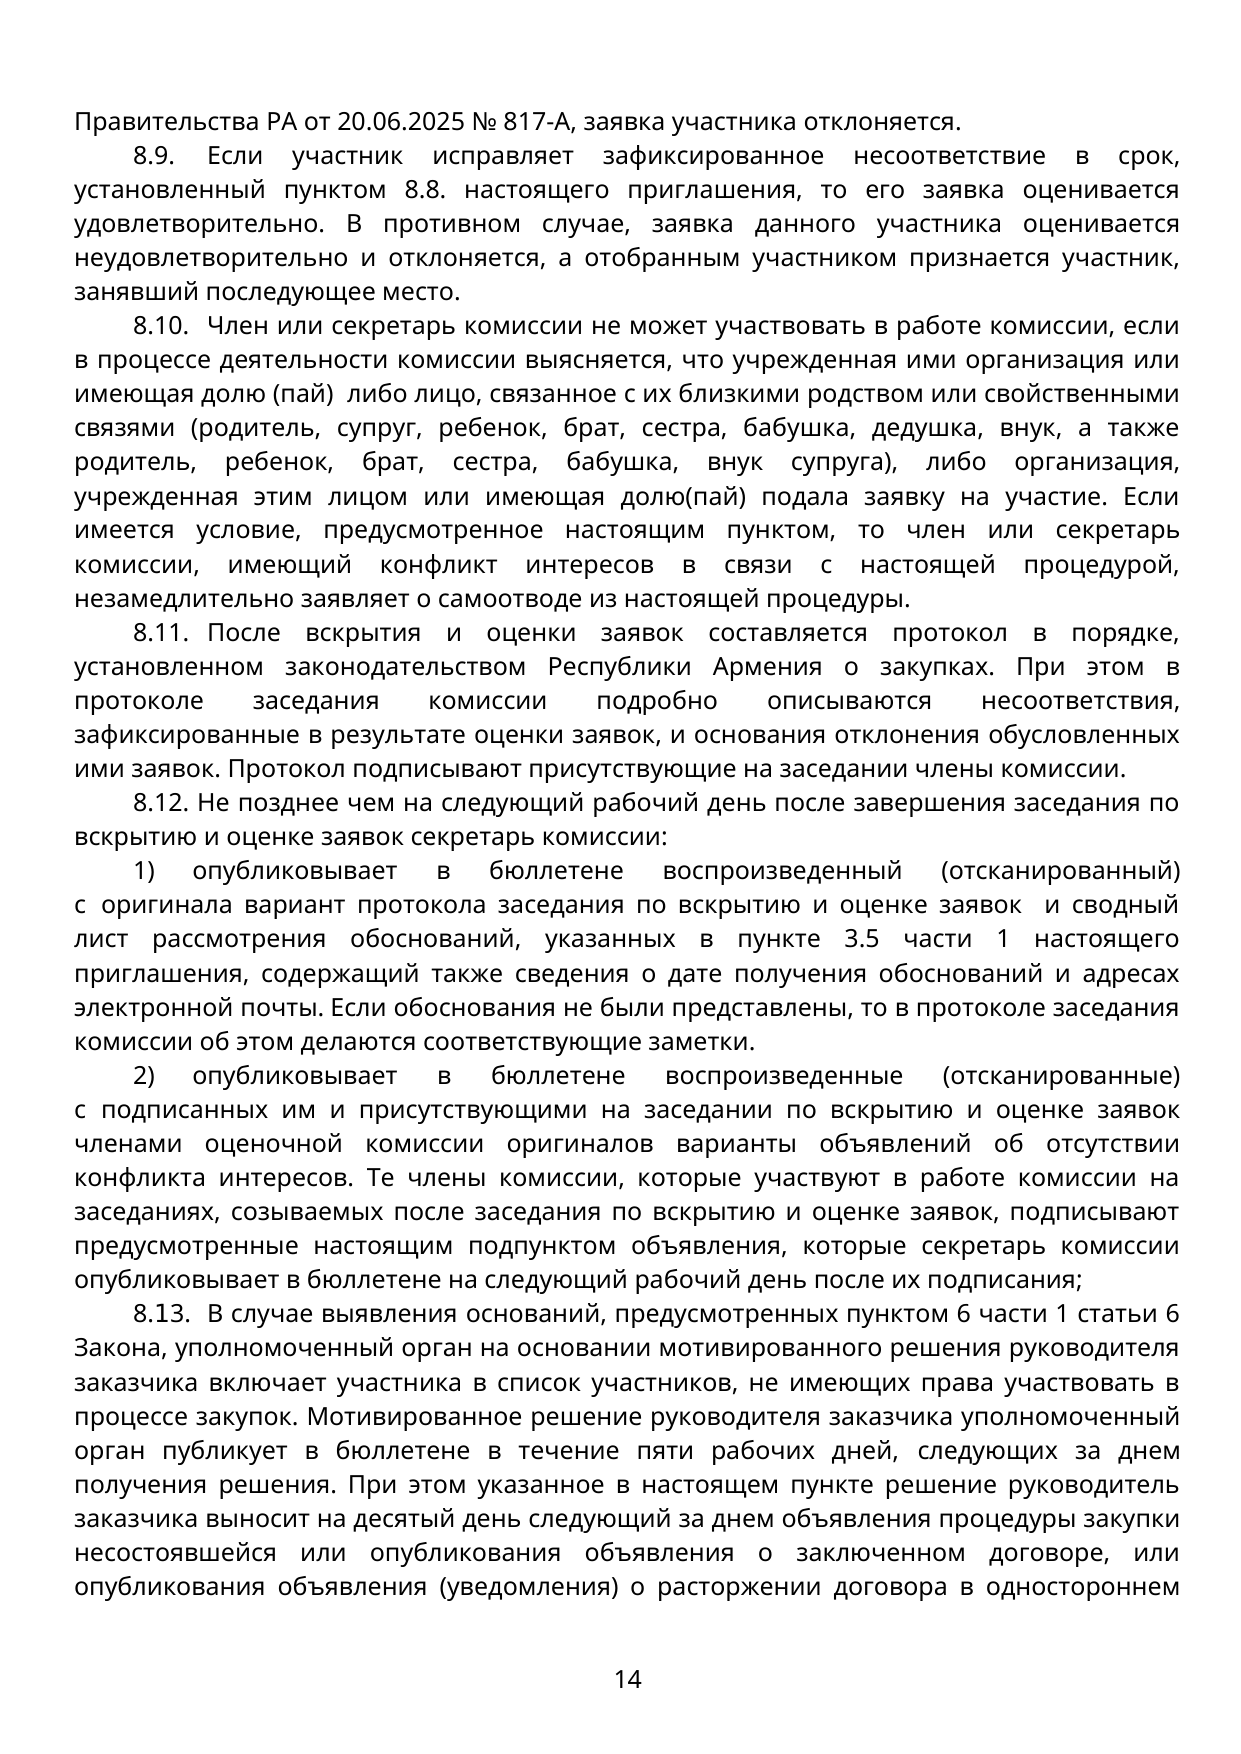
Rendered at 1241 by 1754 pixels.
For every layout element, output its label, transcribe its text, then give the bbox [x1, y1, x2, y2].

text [74, 103, 1181, 137]
text 8.11. После вскрытия и оценки заявок составляется протокол в порядке, установленном законодательством Республики Армения о закупках. При этом в протоколе заседания комиссии подробно описываются несоответствия, зафиксированные в результате оценки заявок, и основания отклонения обусловленных ими заявок. Протокол подписывают присутствующие на заседании члены комиссии. [74, 614, 1181, 785]
text 1) опубликовывает в бюллетене воспроизведенный (отсканированный) с оригинала вариант протокола заседания по вскрытию и оценке заявок и сводный лист рассмотрения обоснований, указанных в пункте 3.5 части 1 настоящего приглашения, содержащий также сведения о дате получения обоснований и адресах электронной почты. Если обоснования не были представлены, то в протоколе заседания комиссии об этом делаются соответствующие заметки. [74, 853, 1181, 1057]
text 2) опубликовывает в бюллетене воспроизведенные (отсканированные) с подписанных им и присутствующими на заседании по вскрытию и оценке заявок членами оценочной комиссии оригиналов варианты объявлений об отсутствии конфликта интересов. Те члены комиссии, которые участвуют в работе комиссии на заседаниях, созываемых после заседания по вскрытию и оценке заявок, подписывают предусмотренные настоящим подпунктом объявления, которые секретарь комиссии опубликовывает в бюллетене на следующий рабочий день после их подписания; [74, 1057, 1181, 1296]
text 8.9. Если участник исправляет зафиксированное несоответствие в срок, установленный пунктом 8.8. настоящего приглашения, то его заявка оценивается удовлетворительно. В противном случае, заявка данного участника оценивается неудовлетворительно и отклоняется, а отобранным участником признается участник, занявший последующее место. [74, 137, 1181, 308]
text 8.10. Член или секретарь комиссии не может участвовать в работе комиссии, если в процессе деятельности комиссии выясняется, что учрежденная ими организация или имеющая долю (пай) либо лицо, связанное с их близкими родством или свойственными связями (родитель, супруг, ребенок, брат, сестра, бабушка, дедушка, внук, а также родитель, ребенок, брат, сестра, бабушка, внук супруга), либо организация, учрежденная этим лицом или имеющая долю(пай) подала заявку на участие. Если имеется условие, предусмотренное настоящим пунктом, то член или секретарь комиссии, имеющий конфликт интересов в связи с настоящей процедурой, незамедлительно заявляет о самоотводе из настоящей процедуры. [74, 308, 1181, 614]
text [74, 1296, 1181, 1603]
text 8.12. Не позднее чем на следующий рабочий день после завершения заседания по вскрытию и оценке заявок секретарь комиссии: [74, 785, 1181, 853]
